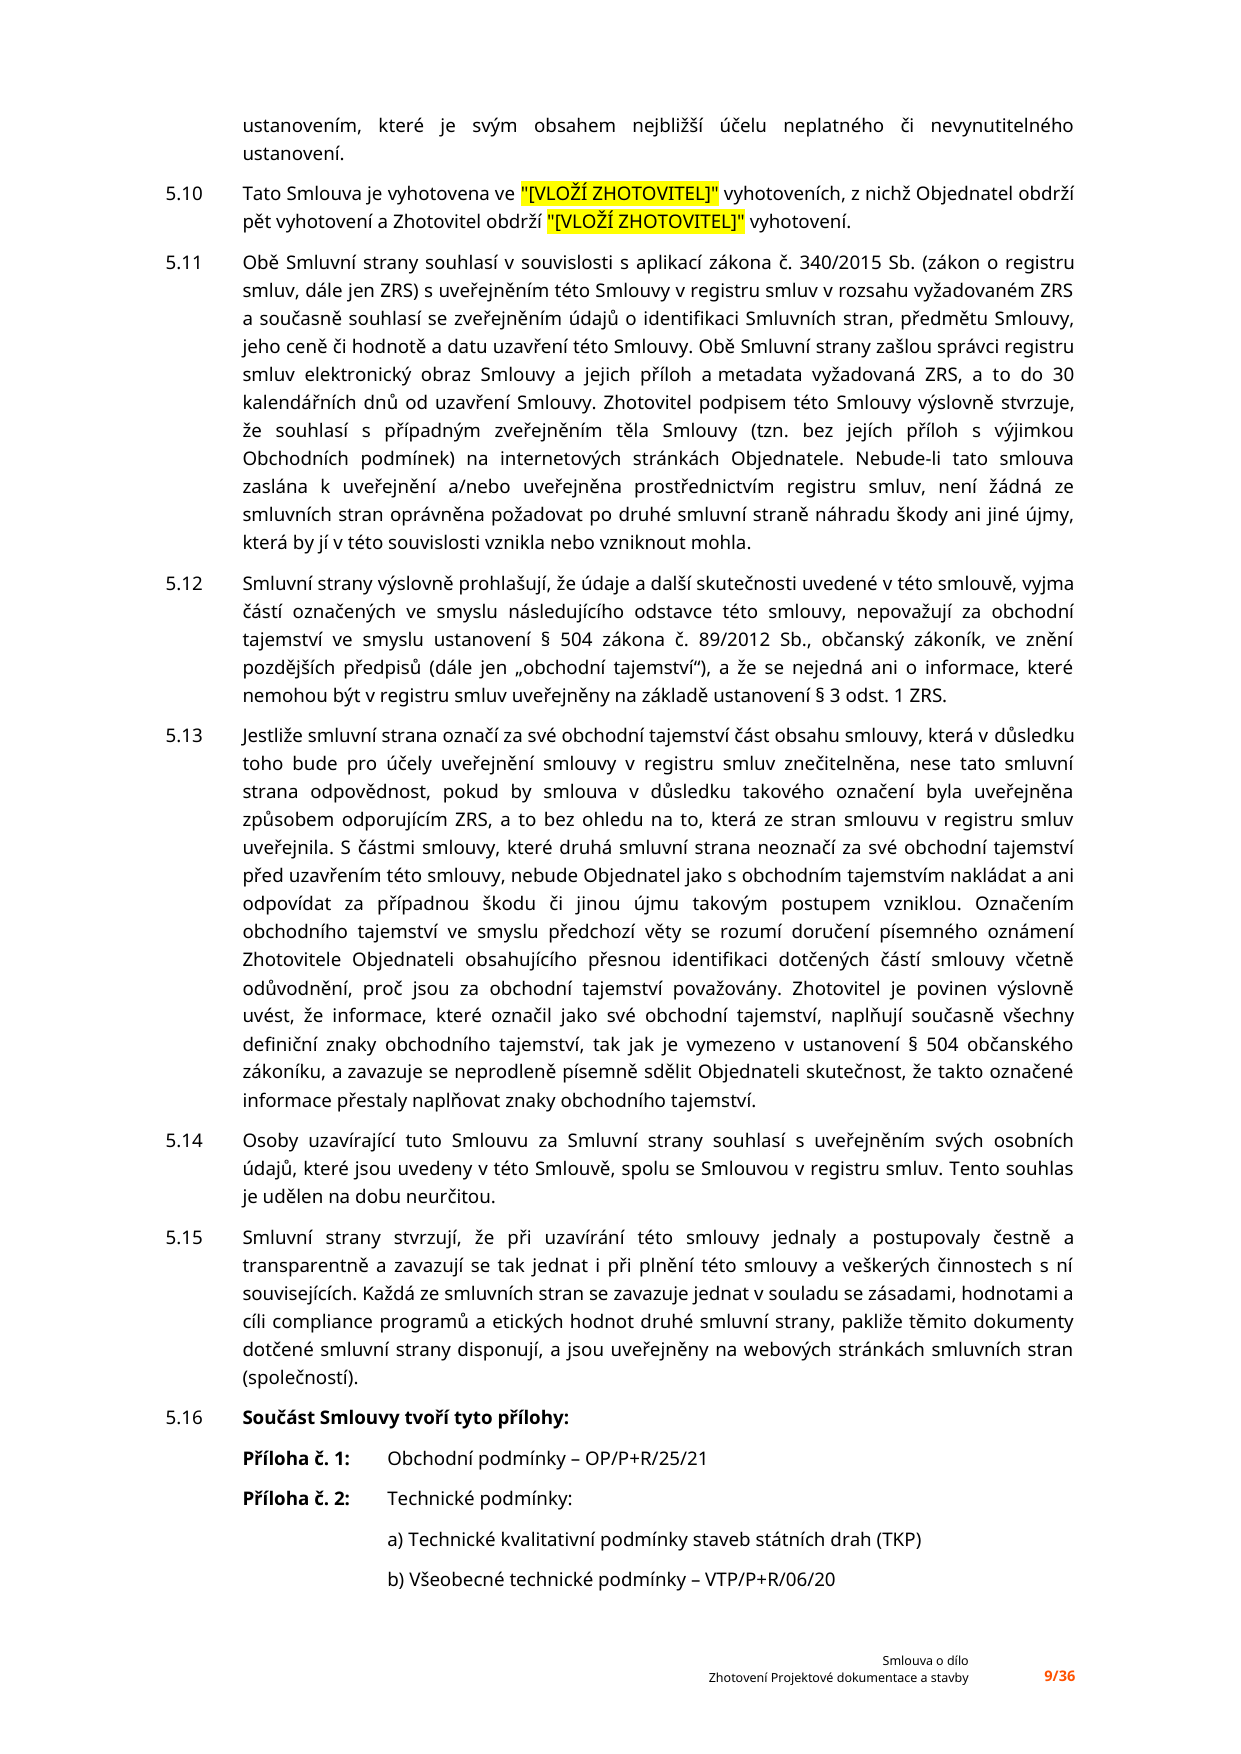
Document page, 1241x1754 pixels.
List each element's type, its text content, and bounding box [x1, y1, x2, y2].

text b) Všeobecné technické podmínky – VTP/P+R/06/20 [387, 1567, 1075, 1592]
text a) Technické kvalitativní podmínky staveb státních drah (TKP) [387, 1526, 1075, 1552]
text Obě Smluvní strany souhlasí v souvislosti s aplikací zákona č. 340/2015 Sb. (zákon o registru smluv, dále jen ZRS) s uveřejněním této Smlouvy v registru smluv v rozsahu vyžadovaném ZRS a současně souhlasí se zveřejněním údajů o identifikaci Smluvních stran, předmětu Smlouvy, jeho ceně či hodnotě a datu uzavření této Smlouvy. Obě Smluvní strany zašlou správci registru smluv elektronický obraz Smlouvy a jejich příloh a metadata vyžadovaná ZRS, a to do 30 kalendářních dnů od uzavření Smlouvy. Zhotovitel podpisem této Smlouvy výslovně stvrzuje, že souhlasí s případným zveřejněním těla Smlouvy (tzn. bez jejích příloh s výjimkou Obchodních podmínek) na internetových stránkách Objednatele. Nebude-li tato smlouva zaslána k uveřejnění a/nebo uveřejněna prostřednictvím registru smluv, není žádná ze smluvních stran oprávněna požadovat po druhé smluvní straně náhradu škody ani jiné újmy, která by jí v této souvislosti vznikla nebo vzniknout mohla. [165, 249, 1075, 555]
text Tato Smlouva je vyhotovena ve "[VLOŽÍ ZHOTOVITEL]" vyhotoveních, z nichž Objednatel obdrží pět vyhotovení a Zhotovitel obdrží "[VLOŽÍ ZHOTOVITEL]" vyhotovení. [165, 181, 1075, 234]
text Součást Smlouvy tvoří tyto přílohy: [165, 1404, 1075, 1430]
text Příloha č. 2: Technické podmínky: [242, 1486, 1075, 1511]
text Osoby uzavírající tuto Smlouvu za Smluvní strany souhlasí s uveřejněním svých osobních údajů, které jsou uvedeny v této Smlouvě, spolu se Smlouvou v registru smluv. Tento souhlas je udělen na dobu neurčitou. [165, 1127, 1075, 1209]
text Smluvní strany výslovně prohlašují, že údaje a další skutečnosti uvedené v této smlouvě, vyjma částí označených ve smyslu následujícího odstavce této smlouvy, nepovažují za obchodní tajemství ve smyslu ustanovení § 504 zákona č. 89/2012 Sb., občanský zákoník, ve znění pozdějších předpisů (dále jen „obchodní tajemství“), a že se nejedná ani o informace, které nemohou být v registru smluv uveřejněny na základě ustanovení § 3 odst. 1 ZRS. [165, 570, 1075, 708]
text Smluvní strany stvrzují, že při uzavírání této smlouvy jednaly a postupovaly čestně a transparentně a zavazují se tak jednat i při plnění této smlouvy a veškerých činnostech s ní souvisejících. Každá ze smluvních stran se zavazuje jednat v souladu se zásadami, hodnotami a cíli compliance programů a etických hodnot druhé smluvní strany, pakliže těmito dokumenty dotčené smluvní strany disponují, a jsou uveřejněny na webových stránkách smluvních stran (společností). [165, 1224, 1075, 1389]
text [165, 112, 1075, 166]
text Příloha č. 1: Obchodní podmínky – OP/P+R/25/21 [242, 1445, 1075, 1471]
text Jestliže smluvní strana označí za své obchodní tajemství část obsahu smlouvy, která v důsledku toho bude pro účely uveřejnění smlouvy v registru smluv znečitelněna, nese tato smluvní strana odpovědnost, pokud by smlouva v důsledku takového označení byla uveřejněna způsobem odporujícím ZRS, a to bez ohledu na to, která ze stran smlouvu v registru smluv uveřejnila. S částmi smlouvy, které druhá smluvní strana neoznačí za své obchodní tajemství před uzavřením této smlouvy, nebude Objednatel jako s obchodním tajemstvím nakládat a ani odpovídat za případnou škodu či jinou újmu takovým postupem vzniklou. Označením obchodního tajemství ve smyslu předchozí věty se rozumí doručení písemného oznámení Zhotovitele Objednateli obsahujícího přesnou identifikaci dotčených částí smlouvy včetně odůvodnění, proč jsou za obchodní tajemství považovány. Zhotovitel je povinen výslovně uvést, že informace, které označil jako své obchodní tajemství, naplňují současně všechny definiční znaky obchodního tajemství, tak jak je vymezeno v ustanovení § 504 občanského zákoníku, a zavazuje se neprodleně písemně sdělit Objednateli skutečnost, že takto označené informace přestaly naplňovat znaky obchodního tajemství. [165, 723, 1075, 1112]
